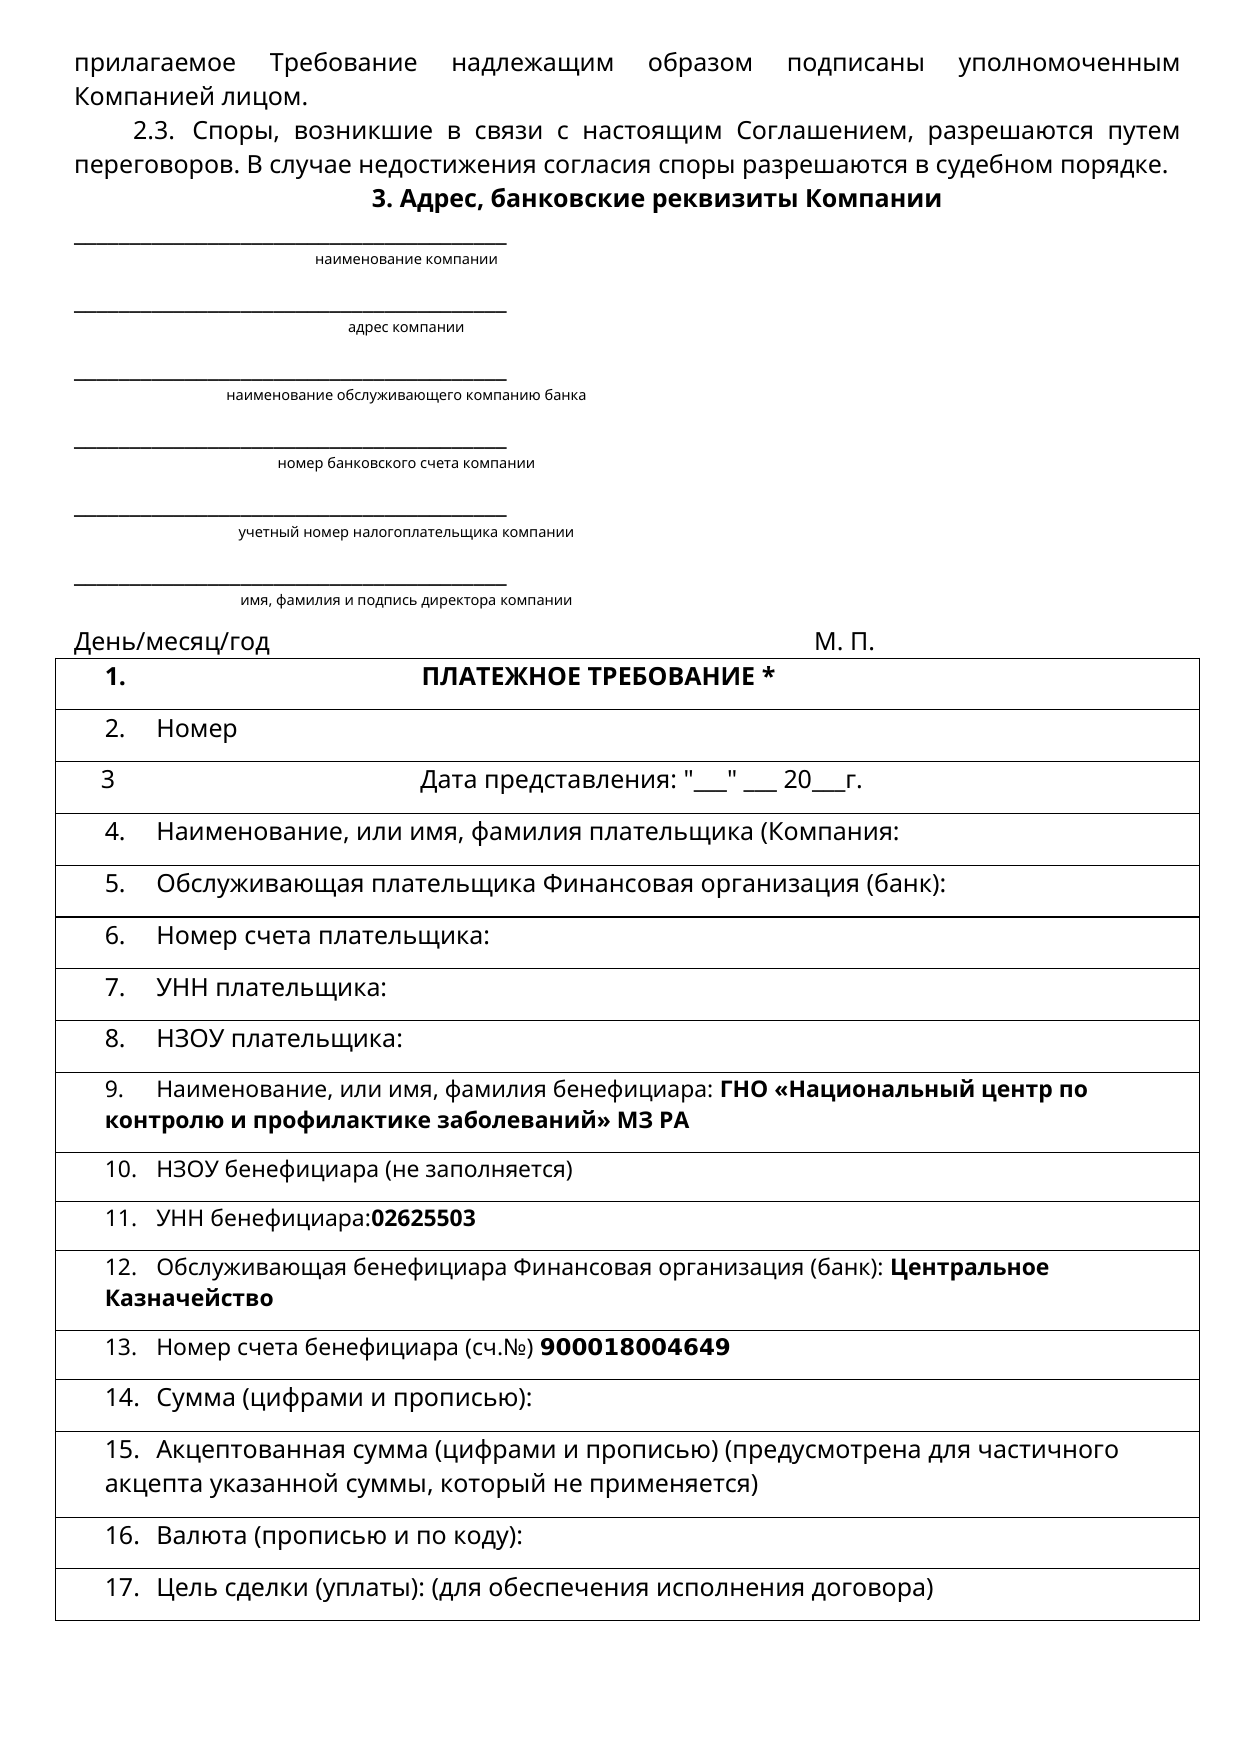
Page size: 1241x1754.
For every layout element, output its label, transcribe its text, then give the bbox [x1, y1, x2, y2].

table_cell 5. Обслуживающая плательщика Финансовая организация (банк): [56, 866, 1199, 916]
table_cell 8. НЗОУ плательщика: [56, 1021, 1199, 1072]
text День/месяц/год М. П. [74, 623, 1181, 657]
table_cell 6. Номер счета плательщика: [56, 918, 1199, 968]
table_cell 7. УНН плательщика: [56, 969, 1199, 1020]
text учетный номер налогоплательщика компании [74, 521, 738, 555]
text _______________________________________ [74, 555, 1181, 589]
table_cell 10. НЗОУ бенефициара (не заполняется) [56, 1153, 1199, 1201]
table_cell 2. Номер [56, 710, 1199, 761]
text _______________________________________ [74, 215, 1181, 249]
text наименование компании [74, 249, 738, 283]
table_cell 17. Цель сделки (уплаты): (для обеспечения исполнения договора) [56, 1569, 1199, 1620]
table_cell 9. Наименование, или имя, фамилия бенефициара: ГНО «Национальный центр по контролю и профилактике заболеваний» МЗ РА [56, 1073, 1199, 1152]
table_cell 15. Акцептованная сумма (цифрами и прописью) (предусмотрена для частичного акцепта указанной суммы, который не применяется) [56, 1432, 1199, 1517]
text _______________________________________ [74, 351, 1181, 385]
table_cell 12. Обслуживающая бенефициара Финансовая организация (банк): Центральное Казначейство [56, 1251, 1199, 1330]
text _______________________________________ [74, 487, 1181, 521]
text имя, фамилия и подпись директора компании [74, 589, 738, 623]
table_header 1. ПЛАТЕЖНОЕ ТРЕБОВАНИЕ * [56, 659, 1199, 709]
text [74, 44, 1181, 112]
table_cell 3 Дата представления: "___" ___ 20___г. [56, 762, 1199, 813]
text _______________________________________ [74, 419, 1181, 453]
table_cell 13. Номер счета бенефициара (сч.№) 900018004649 [56, 1331, 1199, 1379]
table_cell 16. Валюта (прописью и по коду): [56, 1518, 1199, 1568]
text номер банковского счета компании [74, 453, 738, 487]
table_cell 11. УНН бенефициара:02625503 [56, 1202, 1199, 1250]
text _______________________________________ [74, 283, 1181, 317]
text 2.3. Споры, возникшие в связи с настоящим Соглашением, разрешаются путем переговоров. В случае недостижения согласия споры разрешаются в судебном порядке. [74, 112, 1181, 181]
table_cell 14. Сумма (цифрами и прописью): [56, 1380, 1199, 1431]
text адрес компании [74, 317, 738, 351]
text 3. Адрес, банковские реквизиты Компании [74, 181, 1181, 215]
table_cell 4. Наименование, или имя, фамилия плательщика (Компания: [56, 814, 1199, 864]
text наименование обслуживающего компанию банка [74, 385, 738, 419]
